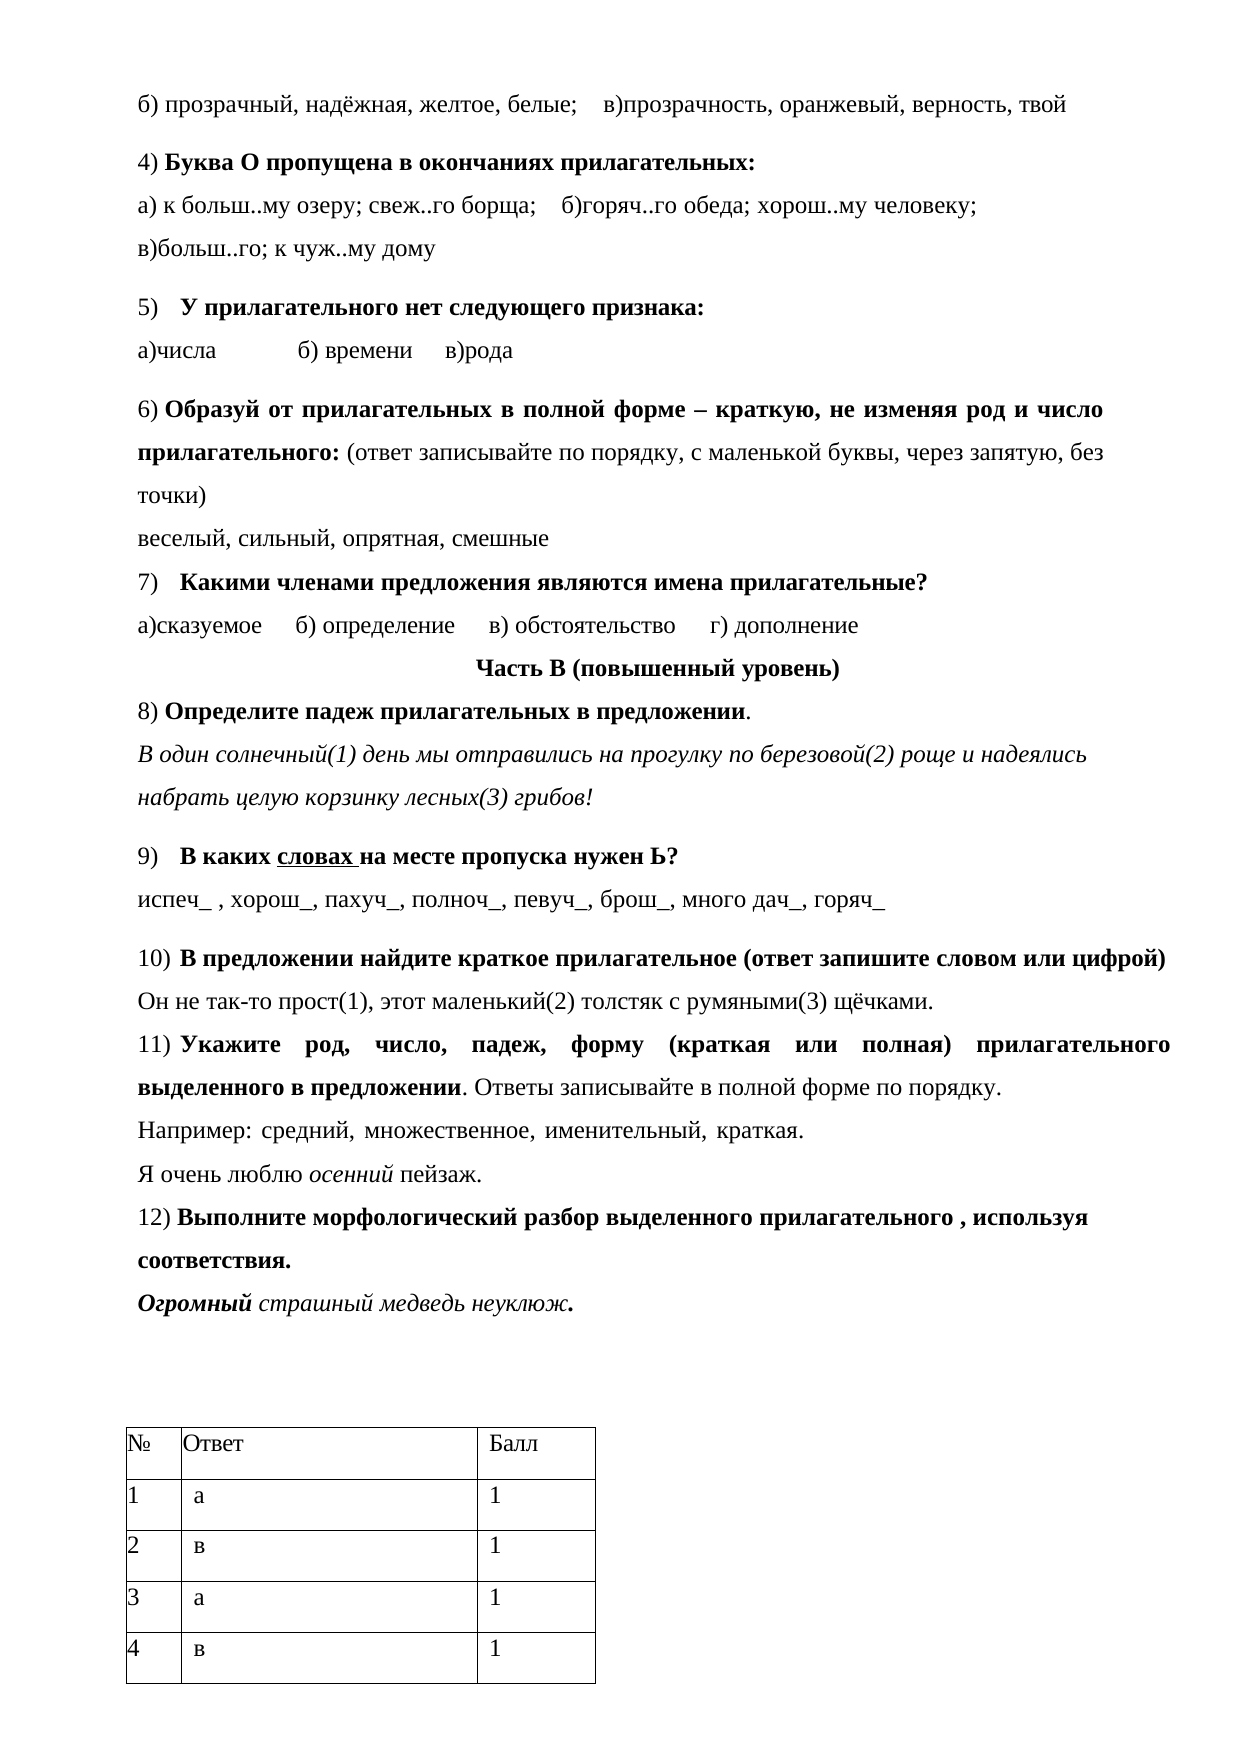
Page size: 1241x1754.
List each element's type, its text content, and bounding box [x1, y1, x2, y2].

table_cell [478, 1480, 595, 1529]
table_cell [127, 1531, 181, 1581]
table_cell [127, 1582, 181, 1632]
text б) прозрачный, надёжная, желтое, белые; в)прозрачность, оранжевый, верность, твой [137, 89, 1240, 117]
text веселый, сильный, опрятная, смешные [137, 523, 1240, 552]
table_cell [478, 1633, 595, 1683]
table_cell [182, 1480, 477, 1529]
list В каких словах на месте пропуска нужен Ь? [137, 841, 1240, 870]
list Какими членами предложения являются имена прилагательные? [137, 567, 1240, 595]
text Часть В (повышенный уровень) [476, 653, 1240, 682]
text а) к больш..му озеру; свеж..го борща; б)горяч..го обеда; хорош..му человеку; в)больш..го; к чуж..му дому [137, 190, 977, 262]
text Огромный страшный медведь неуклюж. [137, 1288, 1240, 1317]
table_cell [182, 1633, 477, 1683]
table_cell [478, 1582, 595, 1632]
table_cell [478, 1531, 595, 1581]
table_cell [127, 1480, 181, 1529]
text В один солнечный(1) день мы отправились на прогулку по березовой(2) роще и надеялись набрать целую корзинку лесных(3) грибов! [137, 739, 1087, 811]
list Буква О пропущена в окончаниях прилагательных: [137, 147, 1240, 176]
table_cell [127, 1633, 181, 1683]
list Образуй от прилагательных в полной форме – краткую, не изменяя род и число прилагательного: (ответ записывайте по порядку, с маленькой буквы, через запятую, без точки) [137, 394, 1104, 509]
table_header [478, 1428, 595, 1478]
list Укажите род, число, падеж, форму (краткая или полная) прилагательного выделенного в предложении. Ответы записывайте в полной форме по порядку. [137, 1029, 1171, 1101]
list У прилагательного нет следующего признака: [137, 292, 1240, 321]
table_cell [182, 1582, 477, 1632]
list Определите падеж прилагательных в предложении. [137, 696, 1240, 725]
list В предложении найдите краткое прилагательное (ответ запишите словом или цифрой) [137, 943, 1240, 972]
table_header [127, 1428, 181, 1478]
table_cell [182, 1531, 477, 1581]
text Он не так-то прост(1), этот маленький(2) толстяк с румяными(3) щёчками. [137, 986, 1240, 1015]
text Например: средний, множественное, именительный, краткая. Я очень люблю осенний пейзаж. [137, 1116, 804, 1187]
text а)сказуемое б) определение в) обстоятельство г) дополнение [137, 610, 1240, 638]
list Выполните морфологический разбор выделенного прилагательного , используя соответствия. [137, 1202, 1088, 1274]
text а)числа б) времени в)рода [137, 336, 1240, 364]
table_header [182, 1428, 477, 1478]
text испеч_ , хорош_, пахуч_, полноч_, певуч_, брош_, много дач_, горяч_ [137, 884, 1240, 913]
